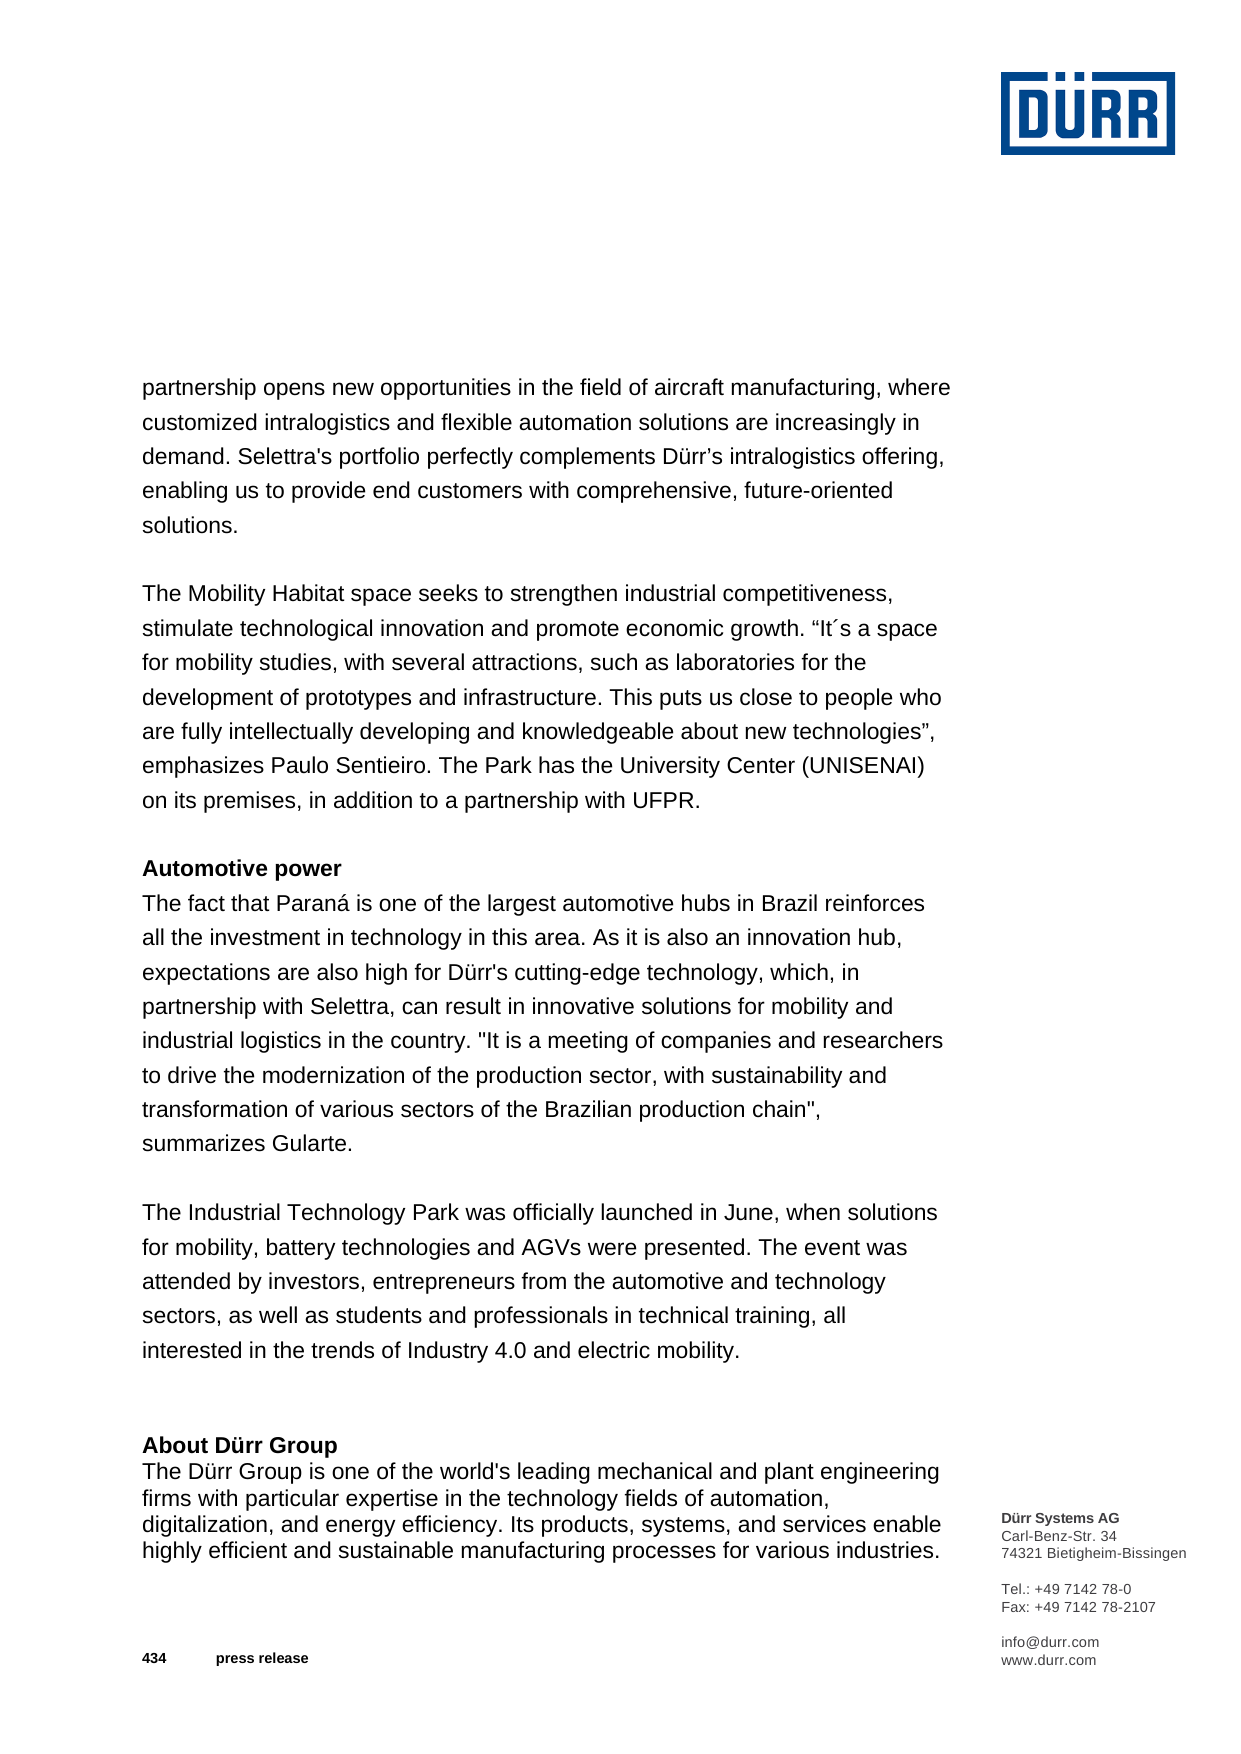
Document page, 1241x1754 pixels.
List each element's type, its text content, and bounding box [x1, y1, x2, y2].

text The Industrial Technology Park was officially launched in June, when solutions for mobility, battery technologies and AGVs were presented. The event was attended by investors, entrepreneurs from the automotive and technology sectors, as well as students and professionals in technical training, all interested in the trends of Industry 4.0 and electric mobility. [142, 1191, 951, 1363]
text Automotive power [142, 847, 951, 882]
text The fact that Paraná is one of the largest automotive hubs in Brazil reinforces all the investment in technology in this area. As it is also an innovation hub, expectations are also high for Dürr's cutting-edge technology, which, in partnership with Selettra, can result in innovative solutions for mobility and industrial logistics in the country. "It is a meeting of companies and researchers to drive the modernization of the production sector, with sustainability and transformation of various sectors of the Brazilian production chain", summarizes Gularte. [142, 882, 951, 1157]
text About Dürr Group [142, 1432, 951, 1458]
picture [1001, 72, 1175, 155]
text The Mobility Habitat space seeks to strengthen industrial competitiveness, stimulate technological innovation and promote economic growth. “It´s a space for mobility studies, with several attractions, such as laboratories for the development of prototypes and infrastructure. This puts us close to people who are fully intellectually developing and knowledgeable about new technologies”, emphasizes Paulo Sentieiro. The Park has the University Center (UNISENAI) on its premises, in addition to a partnership with UFPR. [142, 572, 951, 813]
